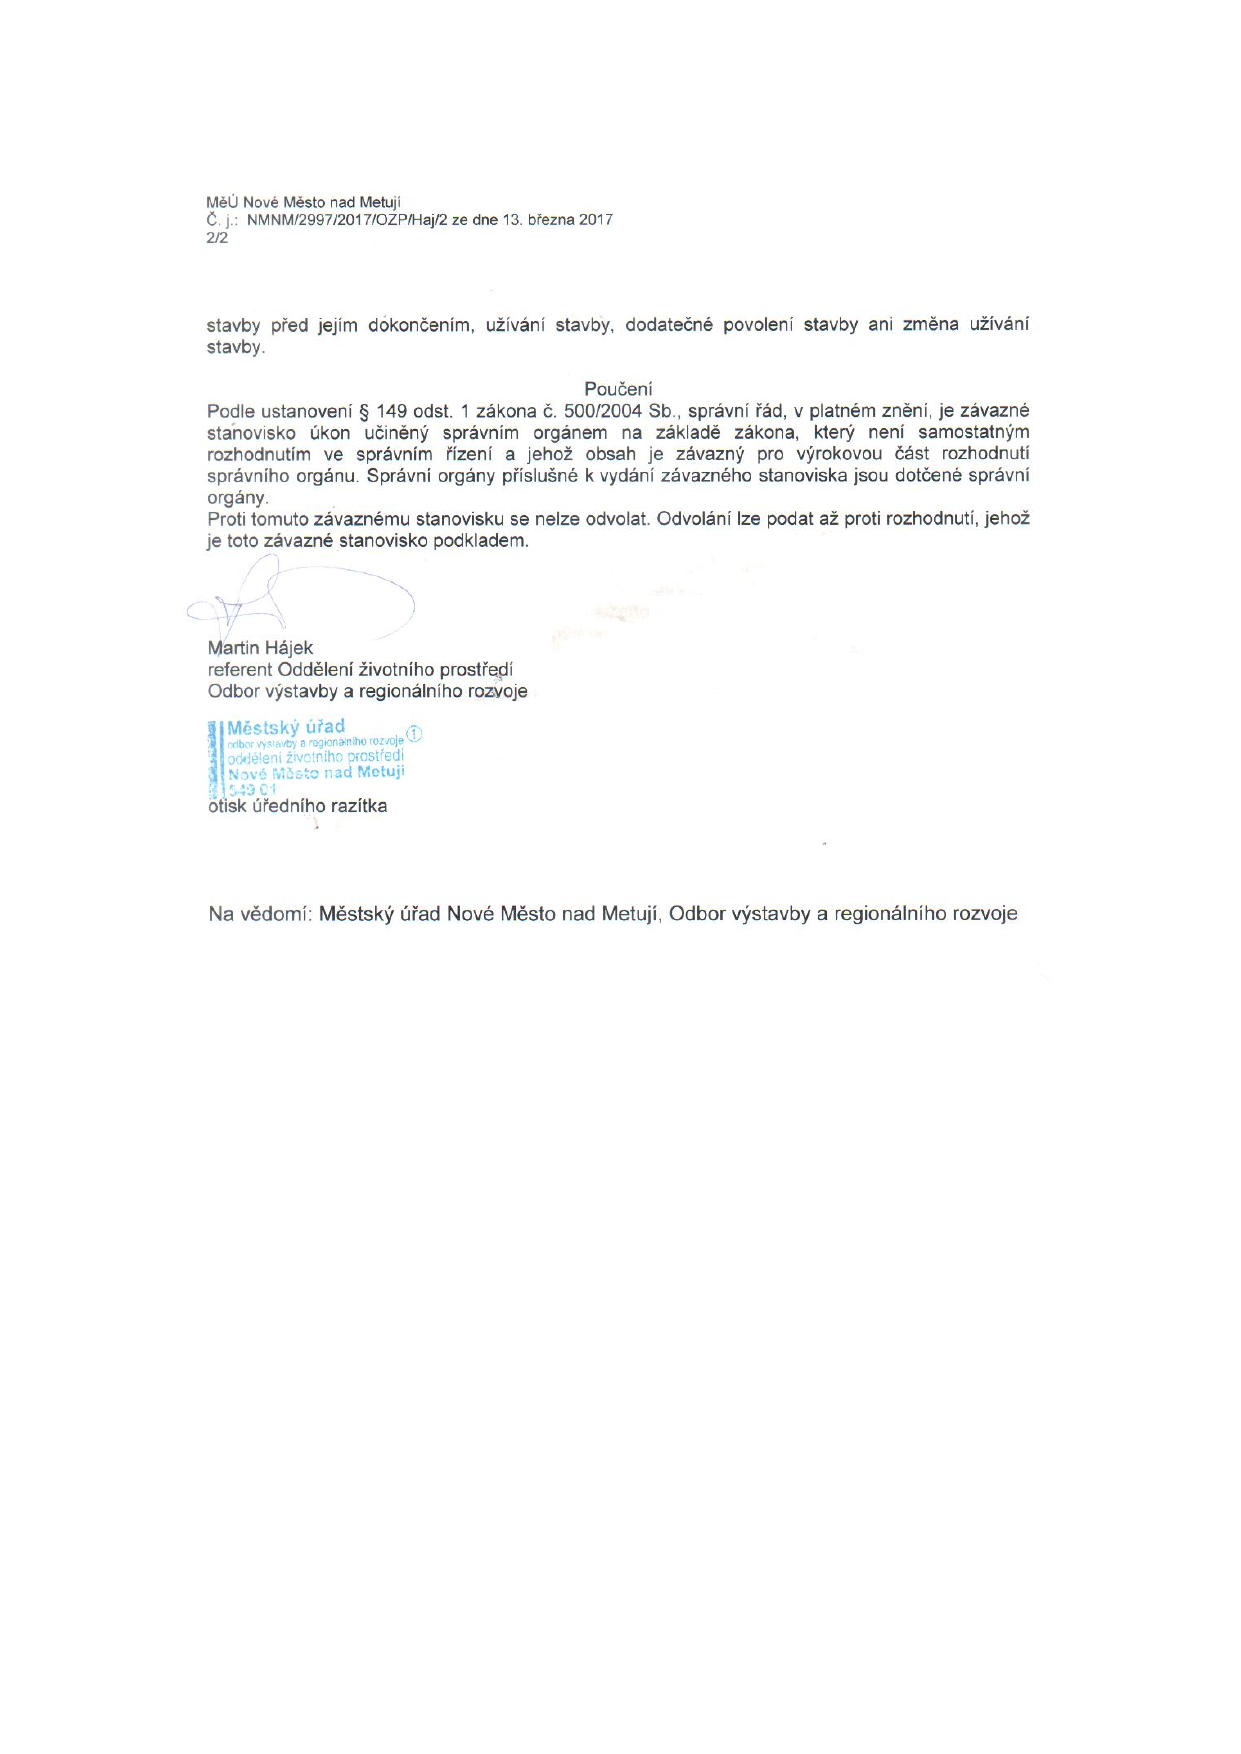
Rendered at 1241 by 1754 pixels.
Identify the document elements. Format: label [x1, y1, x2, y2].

picture [147, 147, 1093, 1014]
